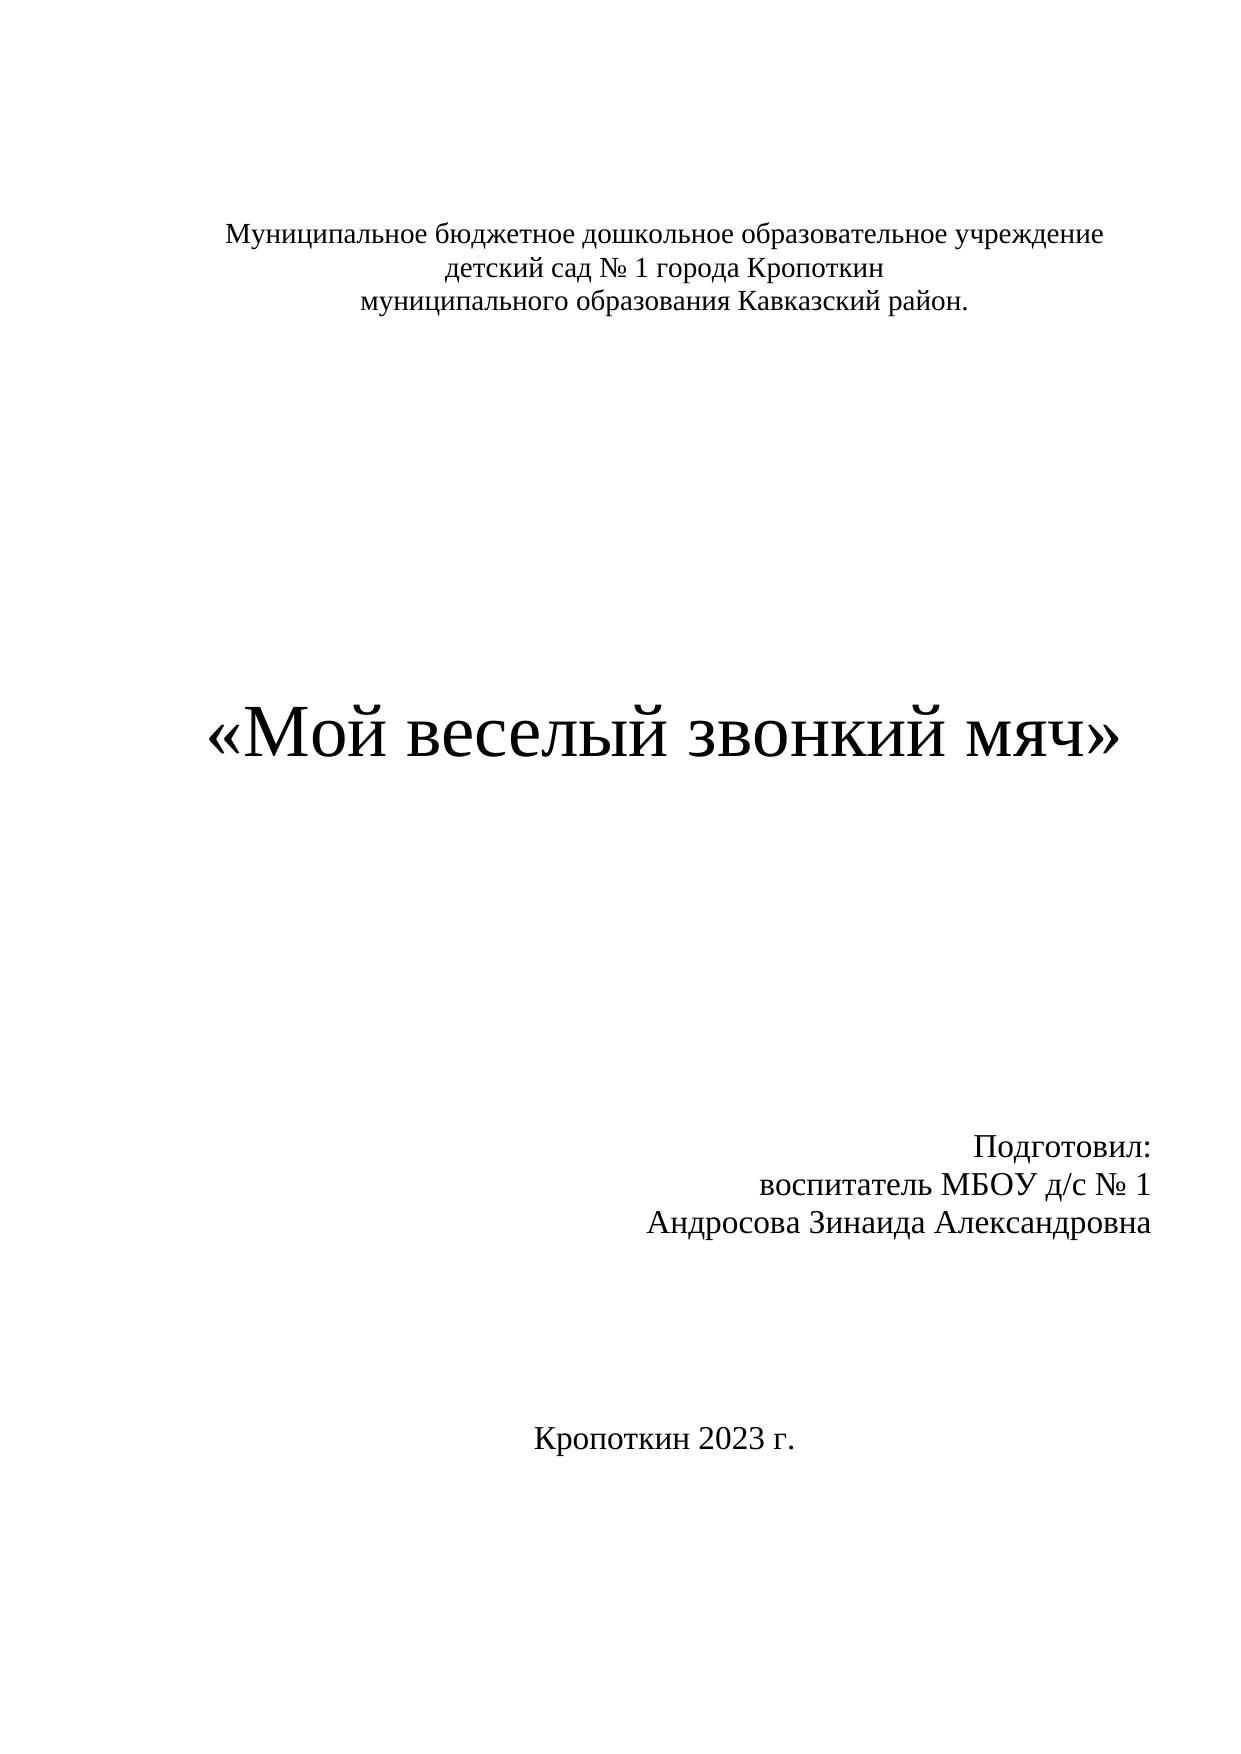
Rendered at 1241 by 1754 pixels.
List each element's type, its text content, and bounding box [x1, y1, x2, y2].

text детский сад № 1 города Кропоткин [177, 250, 1152, 283]
text Подготовил: [177, 1126, 1152, 1164]
text Кропоткин 2023 г. [177, 1418, 1152, 1457]
text Андросова Зинаида Александровна [177, 1203, 1152, 1241]
text муниципального образования Кавказский район. [177, 283, 1152, 317]
text Муниципальное бюджетное дошкольное образовательное учреждение [177, 216, 1152, 250]
text воспитатель МБОУ д/с № 1 [177, 1164, 1152, 1203]
text «Мой веселый звонкий мяч» [177, 686, 1152, 772]
